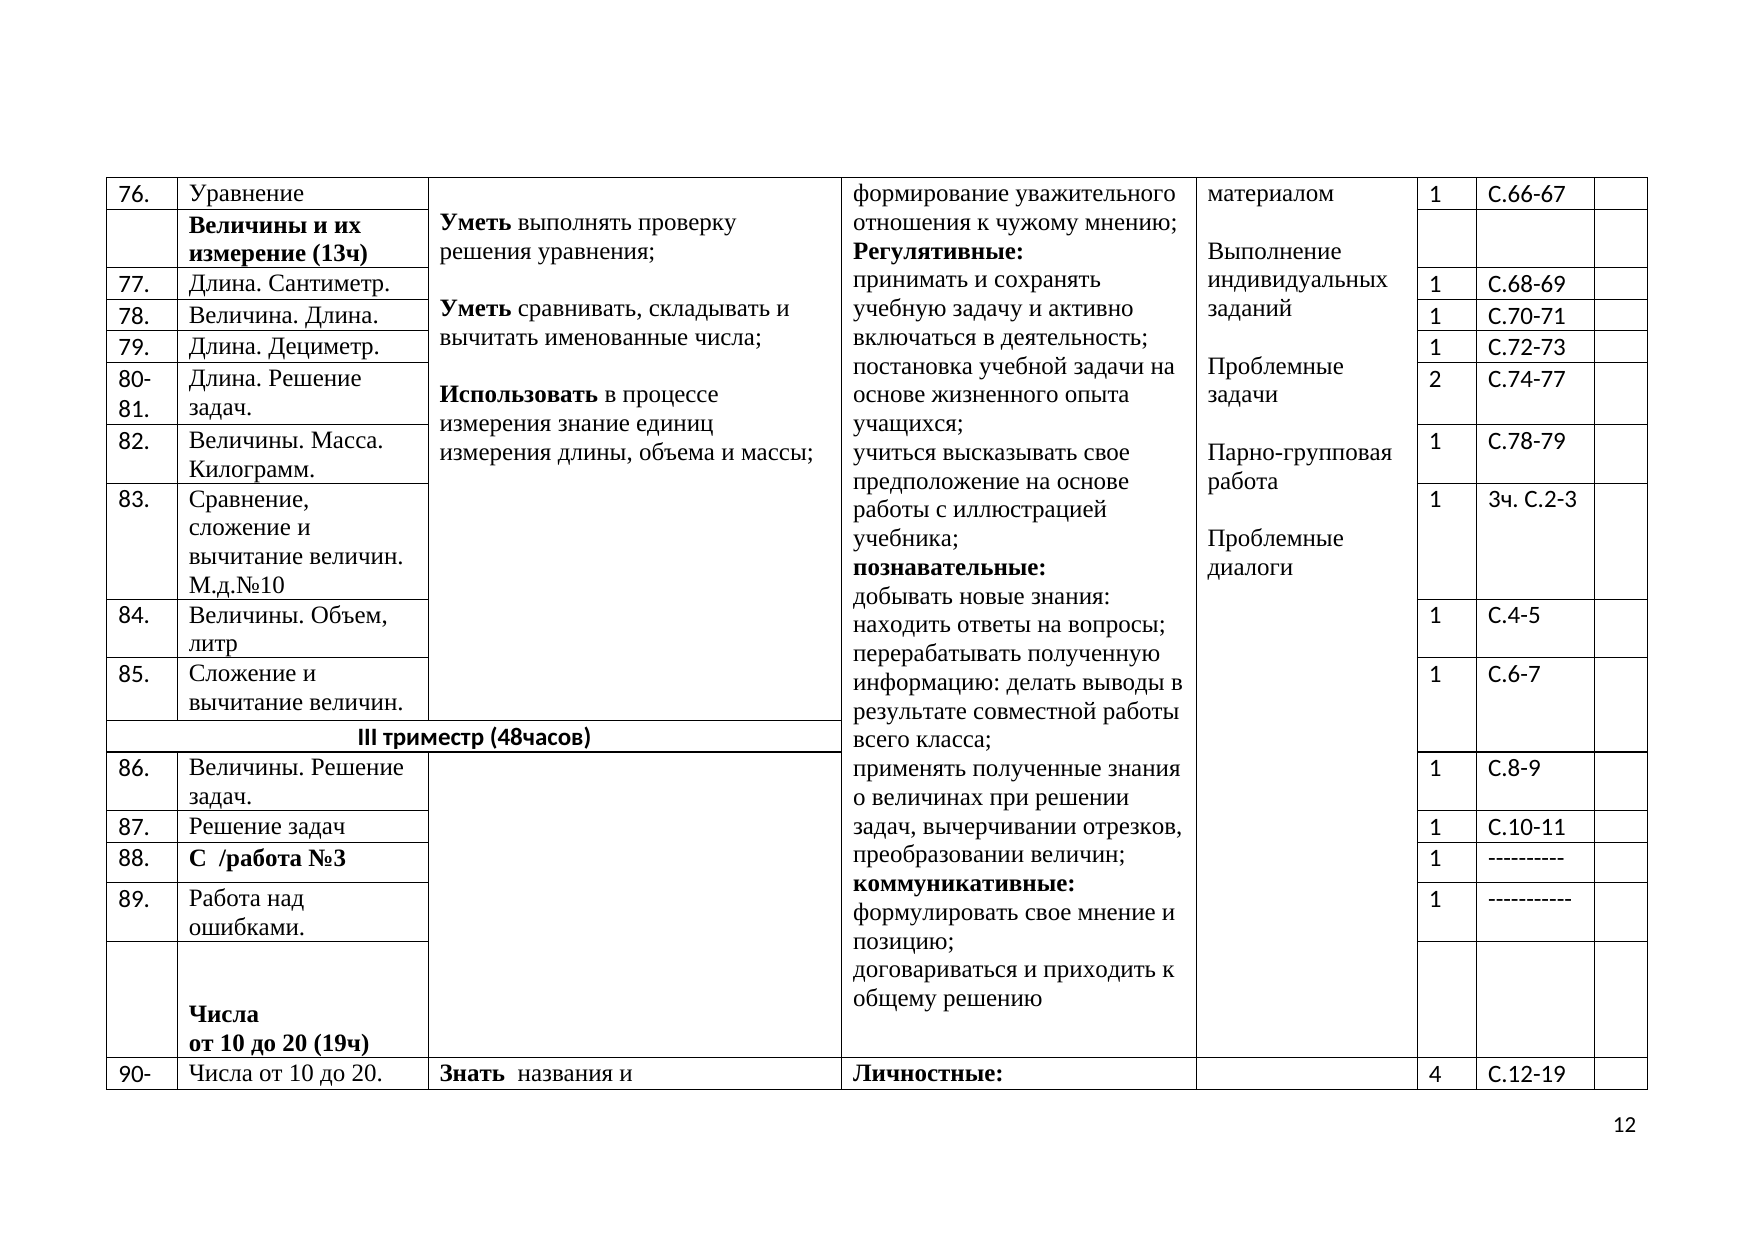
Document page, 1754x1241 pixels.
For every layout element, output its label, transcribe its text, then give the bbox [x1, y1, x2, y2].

table_cell Длина. Решение задач. [178, 363, 428, 424]
table_cell 80-81. [107, 363, 177, 424]
table_cell С.8-9 [1477, 753, 1594, 810]
table_cell [1477, 210, 1594, 267]
table_cell Величины. Решение задач. [178, 753, 428, 810]
table_cell Сравнение, сложение и вычитание величин. М.д.№10 [178, 484, 428, 599]
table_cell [1197, 1058, 1417, 1088]
table_cell 3ч. С.2-3 [1477, 484, 1594, 599]
table_cell [1595, 1058, 1647, 1088]
table_cell Работа над ошибками. [178, 883, 428, 941]
table_cell [1595, 425, 1647, 483]
table_cell 1 [1418, 600, 1476, 657]
table_cell 85. [107, 658, 177, 720]
table_cell 76. [107, 178, 177, 209]
table_cell 1 [1418, 300, 1476, 330]
table_cell 1 [1418, 178, 1476, 209]
table_cell С.72-73 [1477, 331, 1594, 362]
table_cell ---------- [1477, 843, 1594, 882]
table_cell [1595, 658, 1647, 751]
table_cell 1 [1418, 331, 1476, 362]
table_cell [1477, 942, 1594, 1057]
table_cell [178, 1058, 428, 1088]
table_cell [1595, 811, 1647, 842]
table_cell [1418, 210, 1476, 267]
table_cell 1 [1418, 268, 1476, 299]
table_cell ----------- [1477, 883, 1594, 941]
table_cell 88. [107, 843, 177, 882]
table_cell С.70-71 [1477, 300, 1594, 330]
table_cell Величины и их измерение (13ч) [178, 210, 428, 267]
table_cell Величины. Объем, литр [178, 600, 428, 657]
table_cell [1595, 300, 1647, 330]
table_cell 87. [107, 811, 177, 842]
table_cell 1 [1418, 658, 1476, 751]
table_cell [1595, 210, 1647, 267]
table_cell 1 [1418, 484, 1476, 599]
table_cell 1 [1418, 811, 1476, 842]
table_cell [107, 942, 177, 1057]
table_cell С.78-79 [1477, 425, 1594, 483]
table_cell С.10-11 [1477, 811, 1594, 842]
table_cell [1595, 942, 1647, 1057]
table_cell [429, 753, 841, 1057]
table_cell [1418, 942, 1476, 1057]
table_cell 89. [107, 883, 177, 941]
table_cell [1595, 363, 1647, 424]
table_cell [1595, 331, 1647, 362]
table_cell Решение задач [178, 811, 428, 842]
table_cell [842, 178, 1196, 1057]
table_cell 90-93. [107, 1058, 177, 1088]
table_cell С /работа №3 [178, 843, 428, 882]
table_cell С.66-67 [1477, 178, 1594, 209]
table_cell Величина. Длина. [178, 300, 428, 330]
table_cell Величины. Масса. Килограмм. [178, 425, 428, 483]
table_cell С.68-69 [1477, 268, 1594, 299]
table_cell 79. [107, 331, 177, 362]
table_cell Числа от 10 до 20 (19ч) [178, 942, 428, 1057]
table_cell С.4-5 [1477, 600, 1594, 657]
table_cell С.12-19 [1477, 1058, 1594, 1088]
table_cell 1 [1418, 753, 1476, 810]
table_cell 77. [107, 268, 177, 299]
table_cell [1595, 883, 1647, 941]
table_cell 4 [1418, 1058, 1476, 1088]
table_cell 1 [1418, 883, 1476, 941]
table_cell 83. [107, 484, 177, 599]
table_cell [429, 1058, 841, 1088]
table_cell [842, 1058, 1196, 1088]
table_cell III триместр (48часов) [107, 721, 841, 751]
table_cell [1595, 268, 1647, 299]
table_cell [1595, 178, 1647, 209]
table_cell [1595, 753, 1647, 810]
table_cell Уравнение [178, 178, 428, 209]
table_cell 1 [1418, 843, 1476, 882]
table_cell [1595, 843, 1647, 882]
table_cell Сложение и вычитание величин. [178, 658, 428, 720]
table_cell 1 [1418, 425, 1476, 483]
table_cell С.74-77 [1477, 363, 1594, 424]
table_cell 86. [107, 753, 177, 810]
table_cell [1595, 600, 1647, 657]
table_cell 2 [1418, 363, 1476, 424]
table_cell С.6-7 [1477, 658, 1594, 751]
table_cell [107, 210, 177, 267]
table_cell 84. [107, 600, 177, 657]
table_cell [1595, 484, 1647, 599]
table_cell Длина. Сантиметр. [178, 268, 428, 299]
table_cell 82. [107, 425, 177, 483]
table_cell Длина. Дециметр. [178, 331, 428, 362]
table_cell 78. [107, 300, 177, 330]
